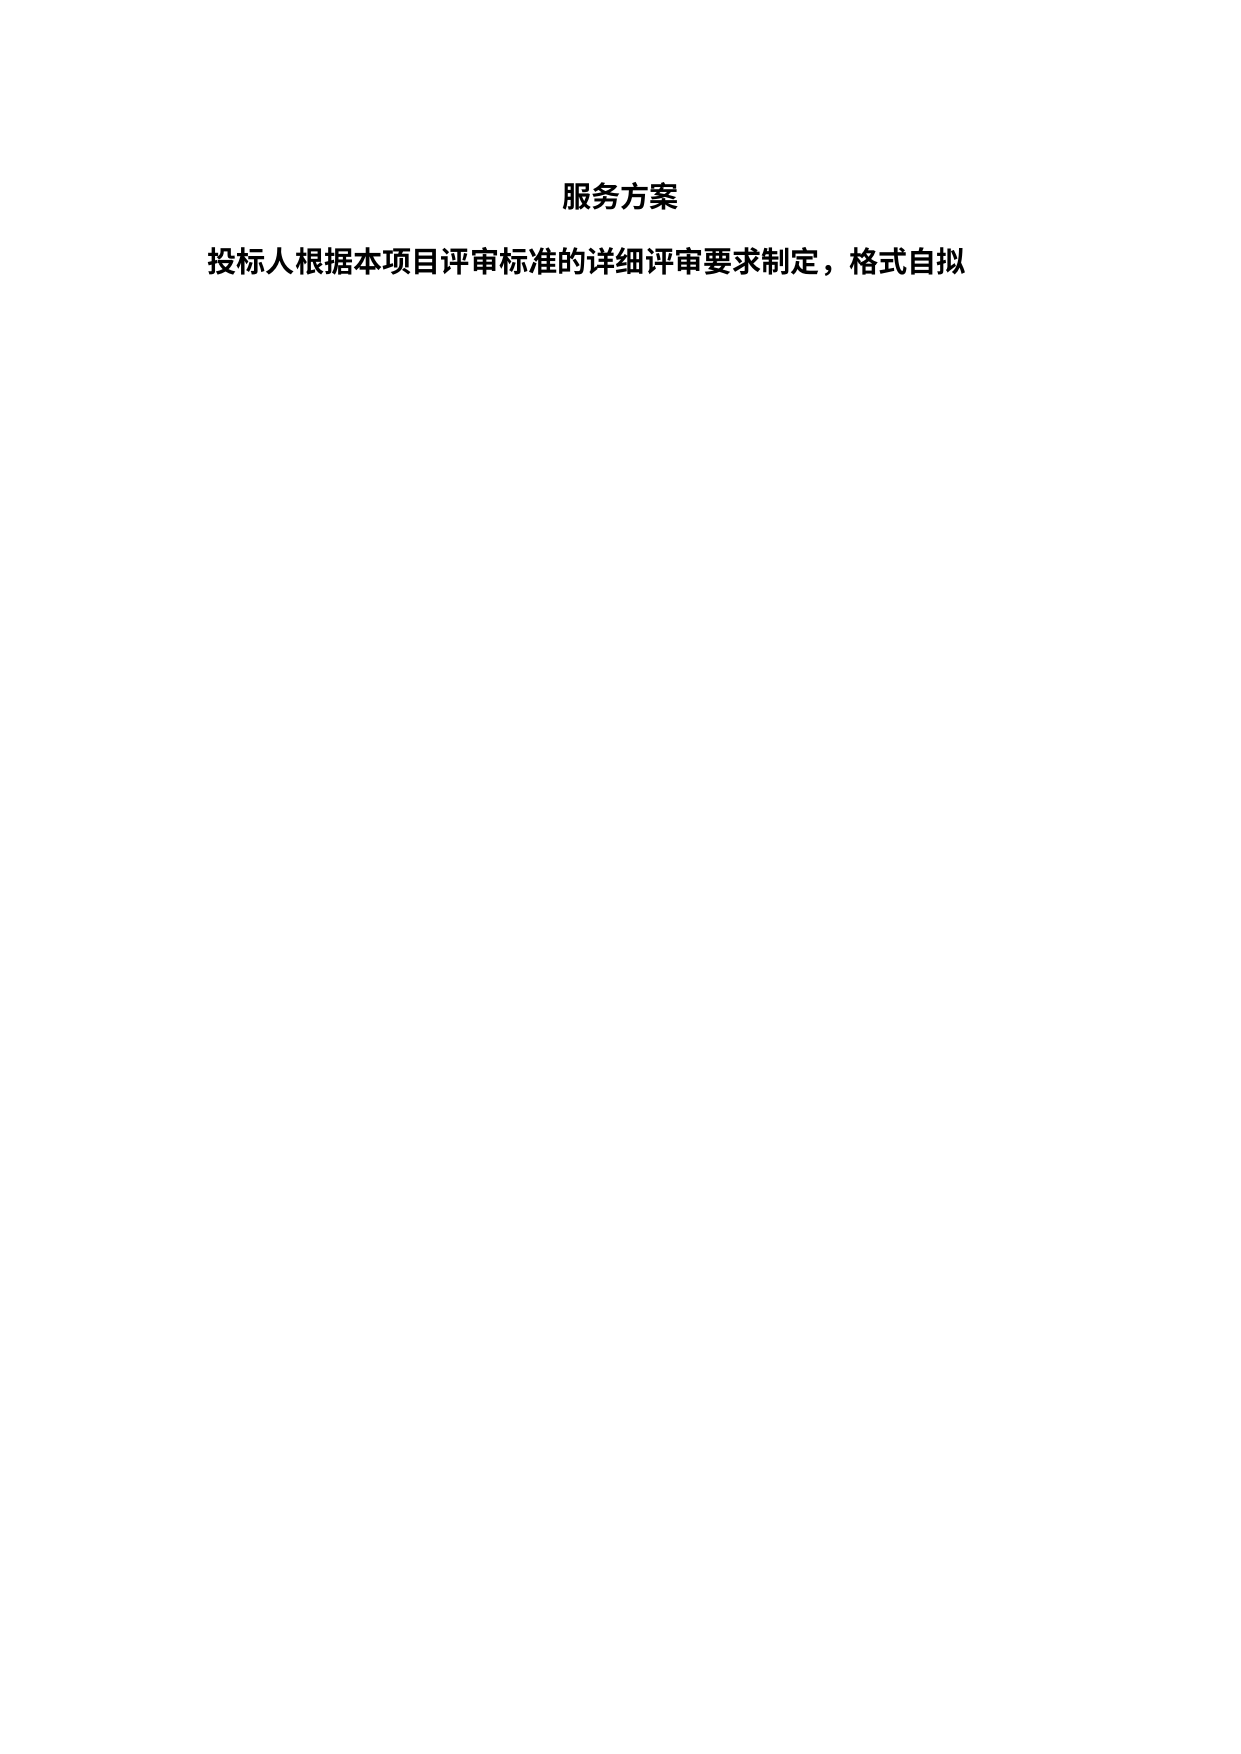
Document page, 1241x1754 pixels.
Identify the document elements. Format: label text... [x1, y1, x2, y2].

text 服务方案 [187, 162, 1053, 227]
text 投标人根据本项目评审标准的详细评审要求制定，格式自拟 [187, 227, 1053, 292]
